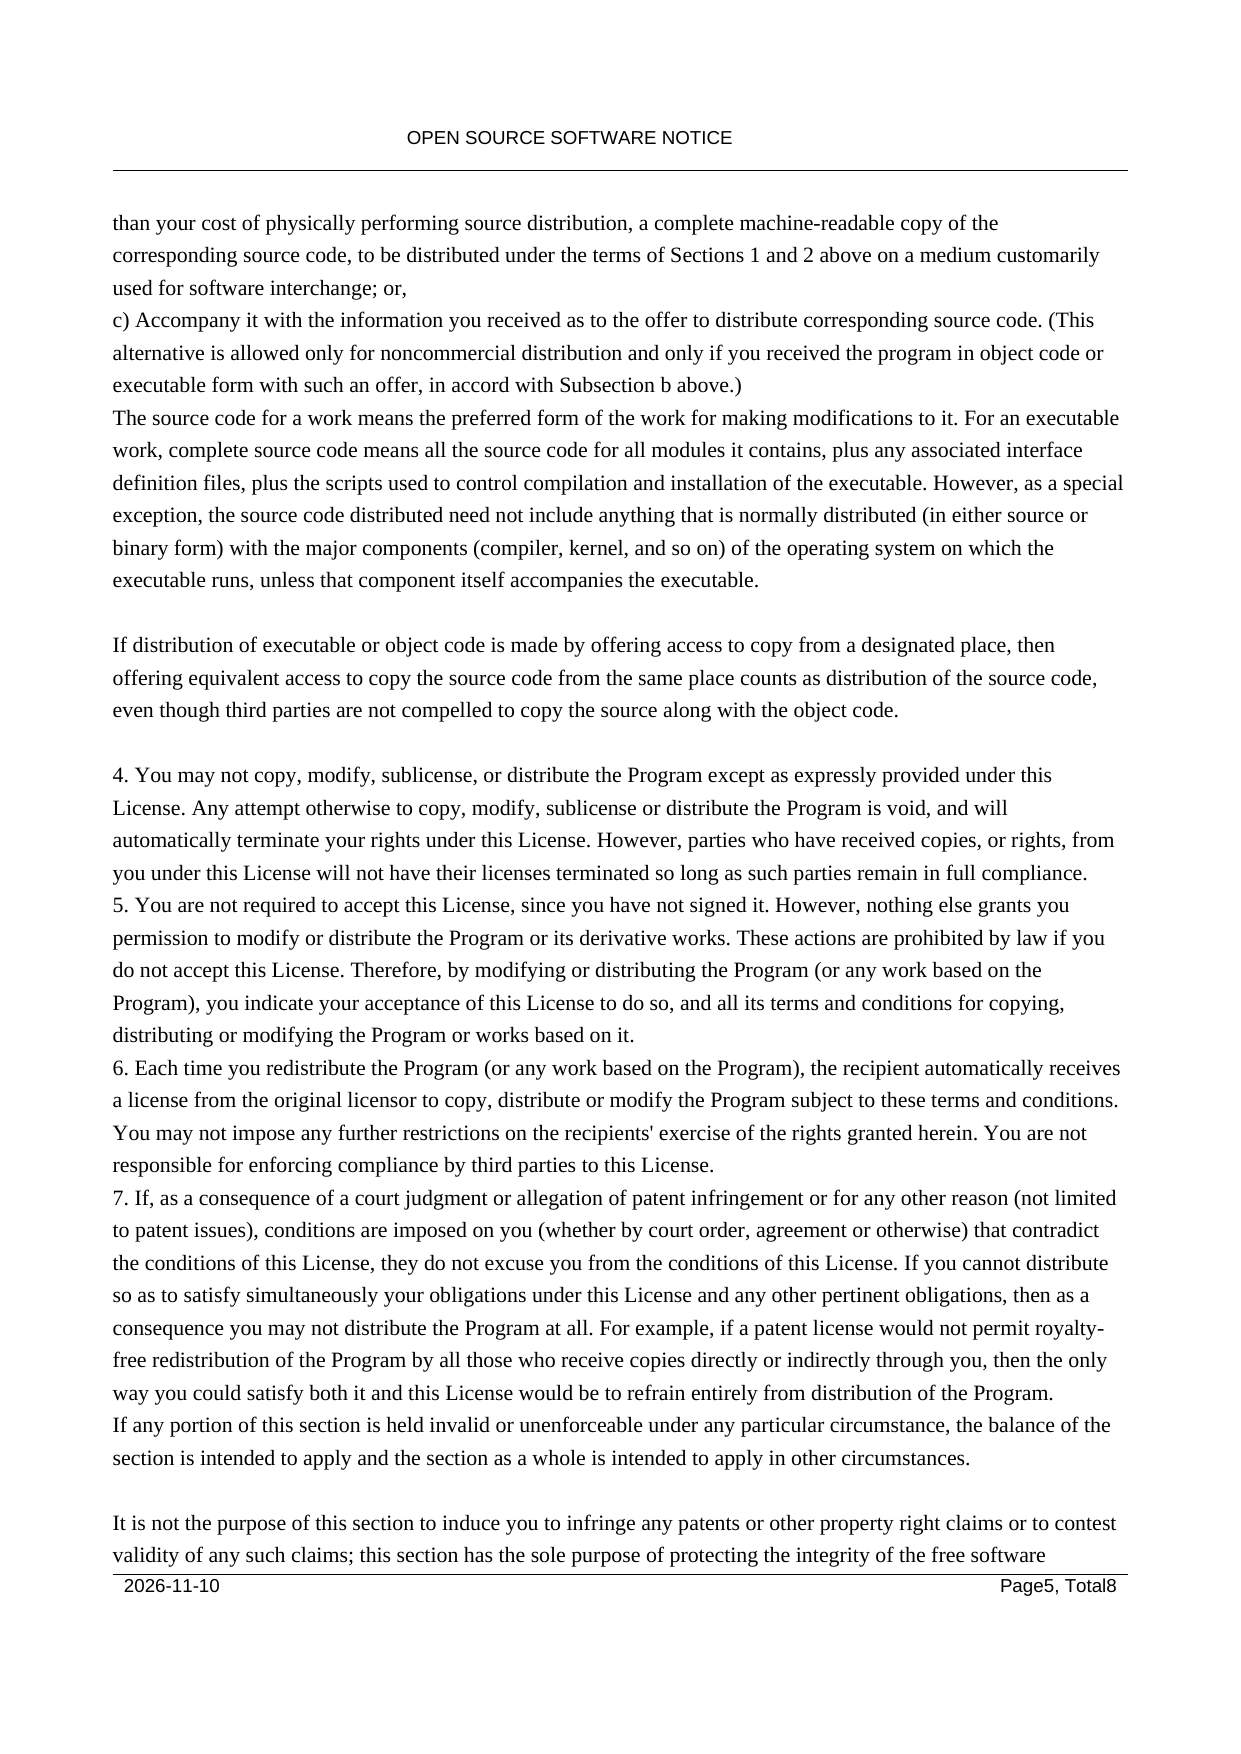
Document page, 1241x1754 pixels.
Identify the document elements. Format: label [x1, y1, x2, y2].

text [112, 206, 1128, 1571]
